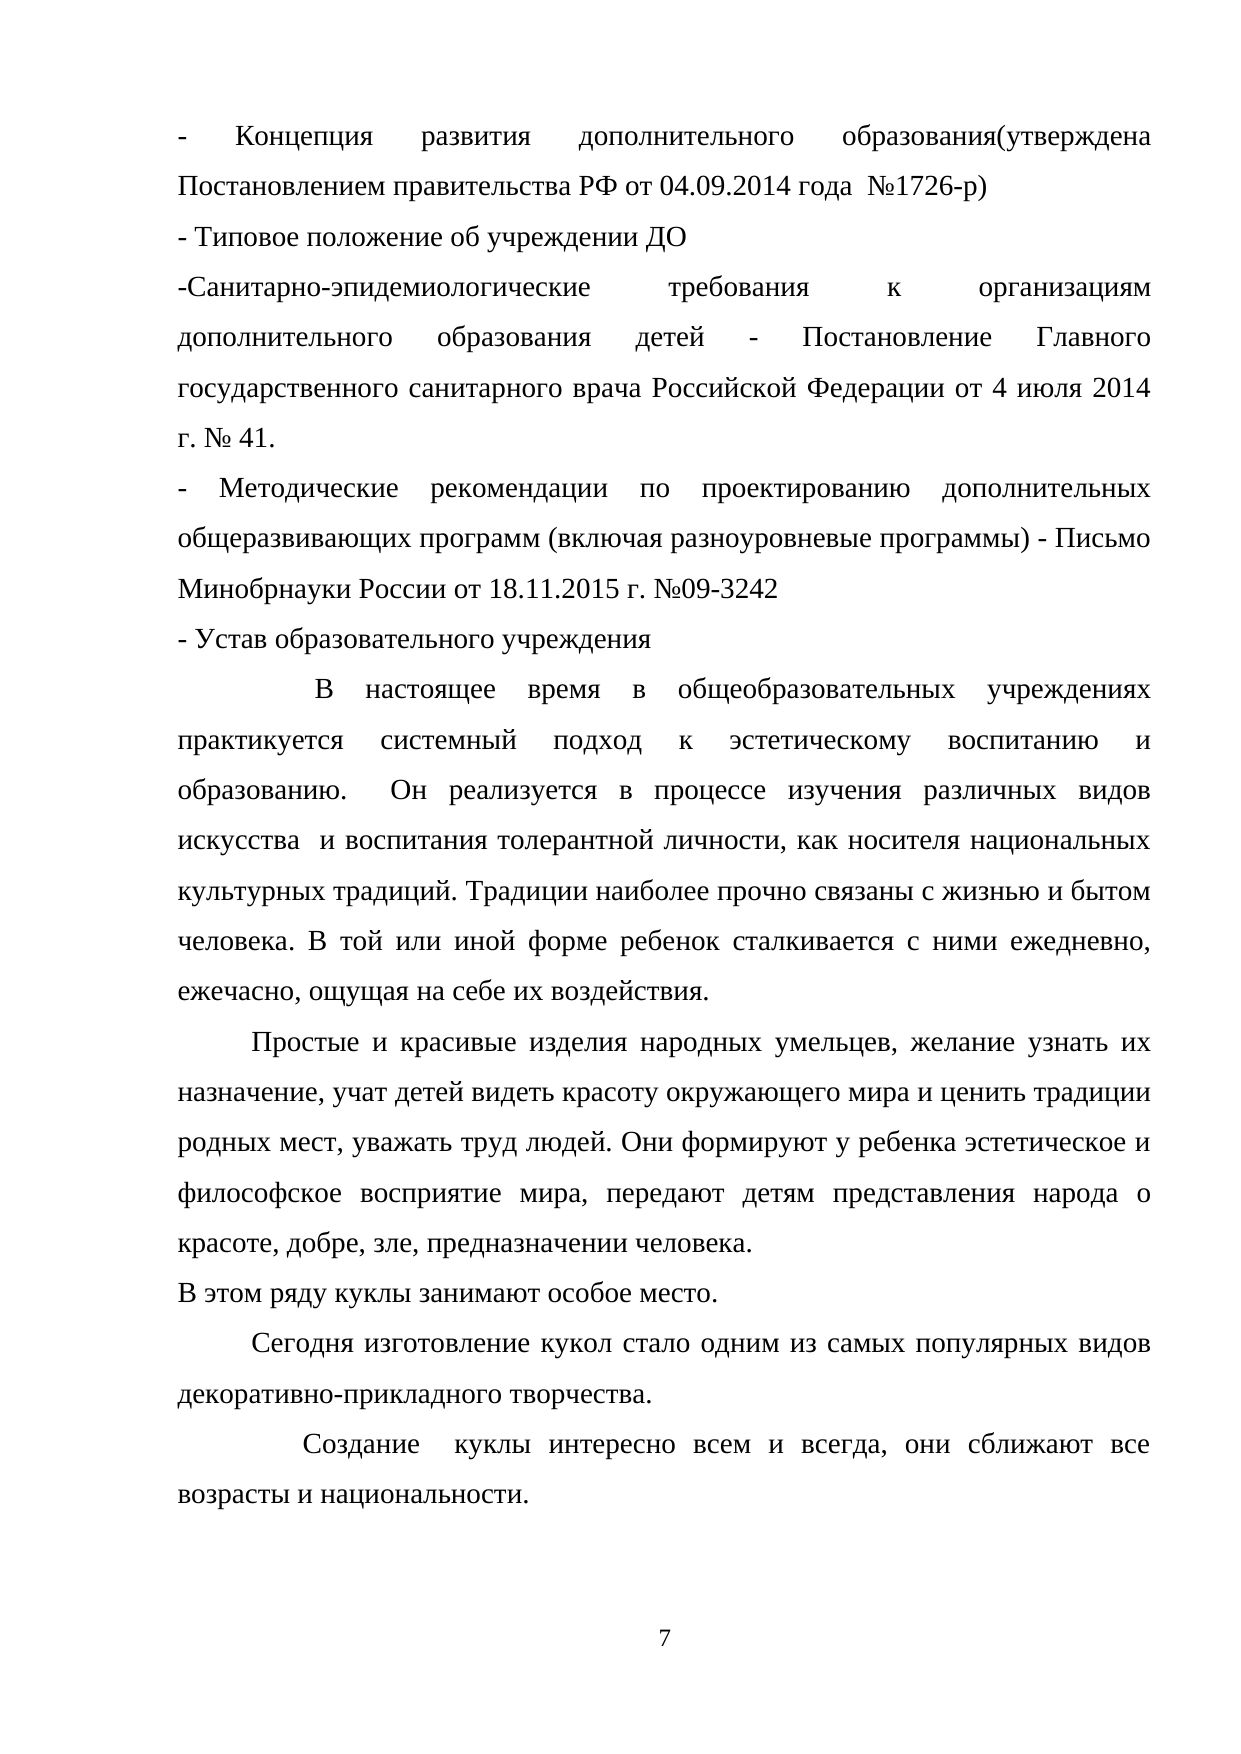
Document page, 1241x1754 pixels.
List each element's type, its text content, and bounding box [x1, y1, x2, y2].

text Сегодня изготовление кукол стало одним из самых популярных видов декоративно-прикладного творчества. [177, 1326, 1152, 1409]
text -Санитарно-эпидемиологические требования к организациям дополнительного образования детей - Постановление Главного государственного санитарного врача Российской Федерации от 4 июля 2014 г. № 41. [177, 269, 1152, 453]
text В настоящее время в общеобразовательных учреждениях практикуется системный подход к эстетическому воспитанию и образованию. Он реализуется в процессе изучения различных видов искусства и воспитания толерантной личности, как носителя национальных культурных традиций. Традиции наиболее прочно связаны с жизнью и бытом человека. В той или иной форме ребенок сталкивается с ними ежедневно, ежечасно, ощущая на себе их воздействия. [177, 672, 1152, 1007]
text - Устав образовательного учреждения [177, 621, 1152, 655]
text - Типовое положение об учреждении ДО [177, 219, 1152, 252]
text Простые и красивые изделия народных умельцев, желание узнать их назначение, учат детей видеть красоту окружающего мира и ценить традиции родных мест, уважать труд людей. Они формируют у ребенка эстетическое и философское восприятие мира, передают детям представления народа о красоте, добре, зле, предназначении человека. [177, 1024, 1152, 1258]
text - Методические рекомендации по проектированию дополнительных общеразвивающих программ (включая разноуровневые программы) - Письмо Минобрнауки России от 18.11.2015 г. №09-3242 [177, 470, 1152, 604]
text - Концепция развития дополнительного образования(утверждена Постановлением правительства РФ от 04.09.2014 года №1726-р) [177, 118, 1152, 202]
text Создание куклы интересно всем и всегда, они сближают все возрасты и национальности. [177, 1426, 1152, 1510]
text В этом ряду куклы занимают особое место. [177, 1275, 1152, 1309]
